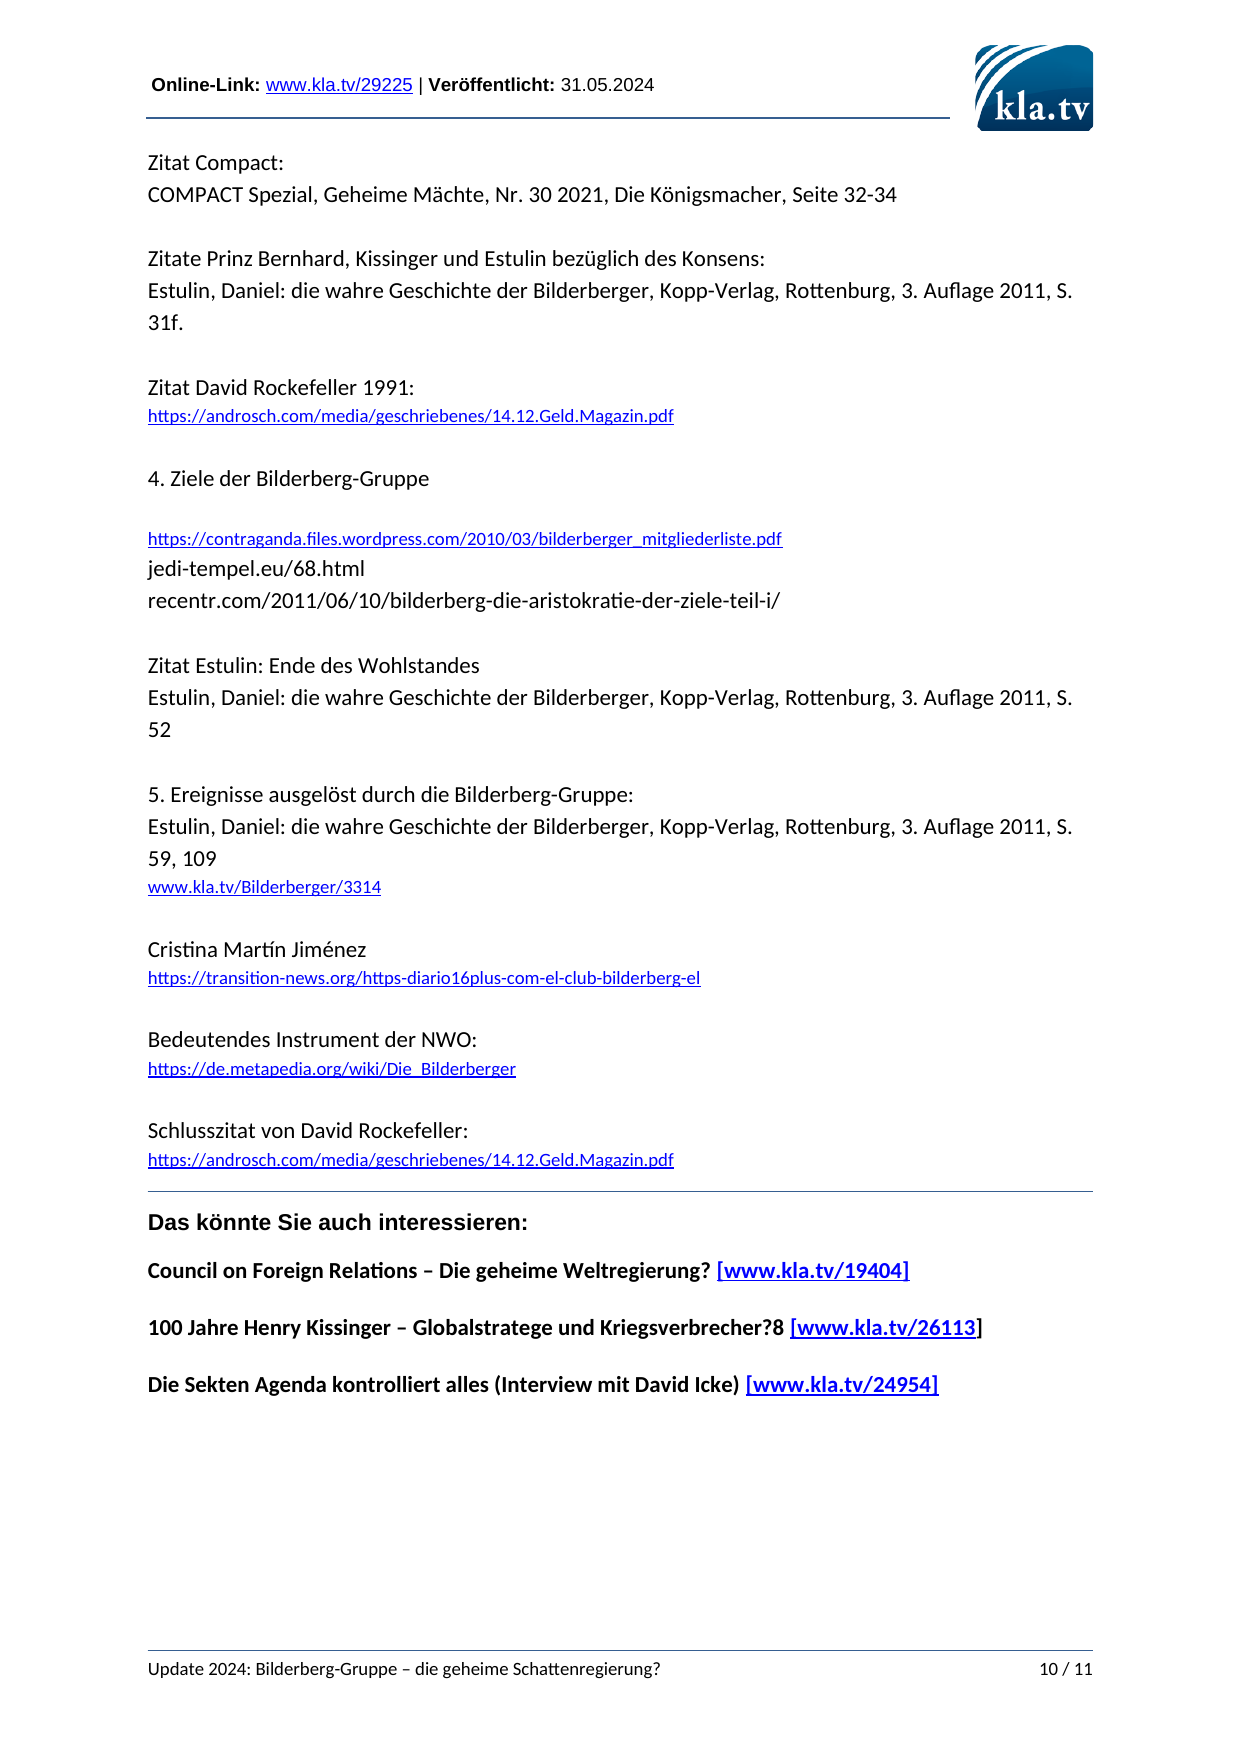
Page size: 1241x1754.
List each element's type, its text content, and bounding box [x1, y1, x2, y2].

subtitle 100 Jahre Henry Kissinger – Globalstratege und Kriegsverbrecher?8 [www.kla.tv/26113] [148, 1313, 1093, 1341]
picture [1084, 45, 1093, 51]
picture [974, 45, 1093, 130]
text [148, 148, 1093, 1171]
subtitle Council on Foreign Relations – Die geheime Weltregierung? [www.kla.tv/19404] [148, 1256, 1093, 1284]
subtitle Die Sekten Agenda kontrolliert alles (Interview mit David Icke) [www.kla.tv/24954] [148, 1370, 1093, 1398]
text Das könnte Sie auch interessieren: [148, 1192, 1093, 1235]
